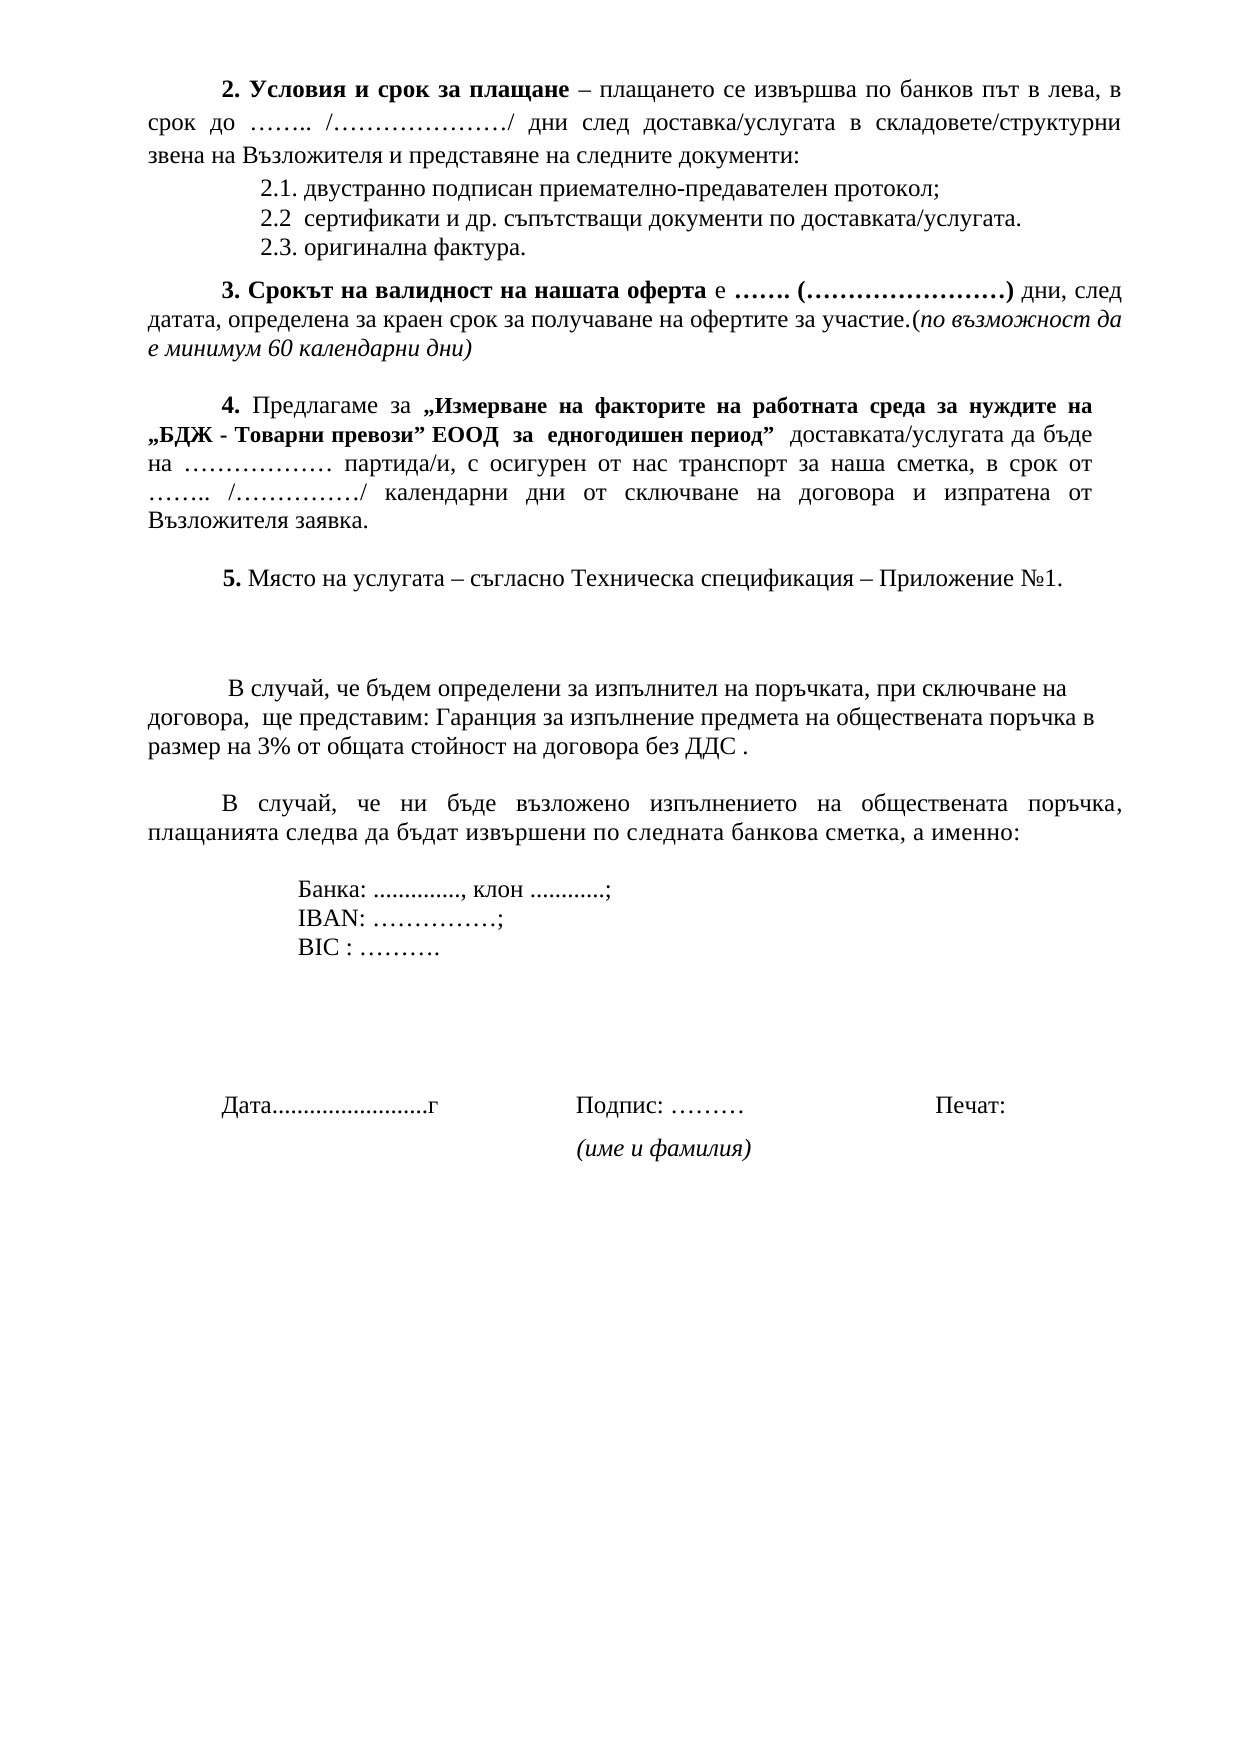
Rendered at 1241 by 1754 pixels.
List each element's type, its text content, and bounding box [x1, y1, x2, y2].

text 4. Предлагаме за „Измерване на факторите на работната среда за нуждите на „БДЖ - Товарни превози” ЕООД за едногодишен период” доставката/услугата да бъде на ……………… партида/и, с осигурен от нас транспорт за наша сметка, в срок от …….. /……………/ календарни дни от сключване на договора и изпратена от Възложителя заявка. [148, 390, 1093, 534]
text 5. Място на услугата – съгласно Техническа спецификация – Приложение №1. [148, 563, 1122, 592]
text IBAN: ……………; [223, 903, 1122, 932]
text BIC : ………. [223, 932, 1122, 961]
text В случай, че ни бъде възложено изпълнението на обществената поръчка, плащанията следва да бъдат извършени по следната банкова сметка, а именно: [148, 788, 1122, 846]
text Дата.........................г Подпис: ……… Печат: (име и фамилия) [221, 1090, 1122, 1162]
text 2.1. двустранно подписан приемателно-предавателен протокол; [260, 173, 1122, 202]
list сертификати и др. съпътстващи документи по доставката/услугата. [260, 206, 1122, 232]
text 3. Срокът на валидност на нашата оферта е ……. (……………………) дни, след датата, определена за краен срок за получаване на офертите за участие.(по възможност да е минимум 60 календарни дни) [148, 275, 1122, 362]
text 2. Условия и срок за плащане – плащането се извършва по банков път в лева, в срок до …….. /…………………/ дни след доставка/услугата в складовете/структурни звена на Възложителя и представяне на следните документи: [148, 74, 1122, 169]
text 2.3. оригинална фактура. [260, 232, 1122, 261]
text В случай, че бъдем определени за изпълнител на поръчката, при сключване на договора, ще представим: Гаранция за изпълнение предмета на обществената поръчка в размер на 3% от общата стойност на договора без ДДС . [148, 673, 1122, 759]
text Банка: .............., клон ............; [223, 874, 1122, 903]
